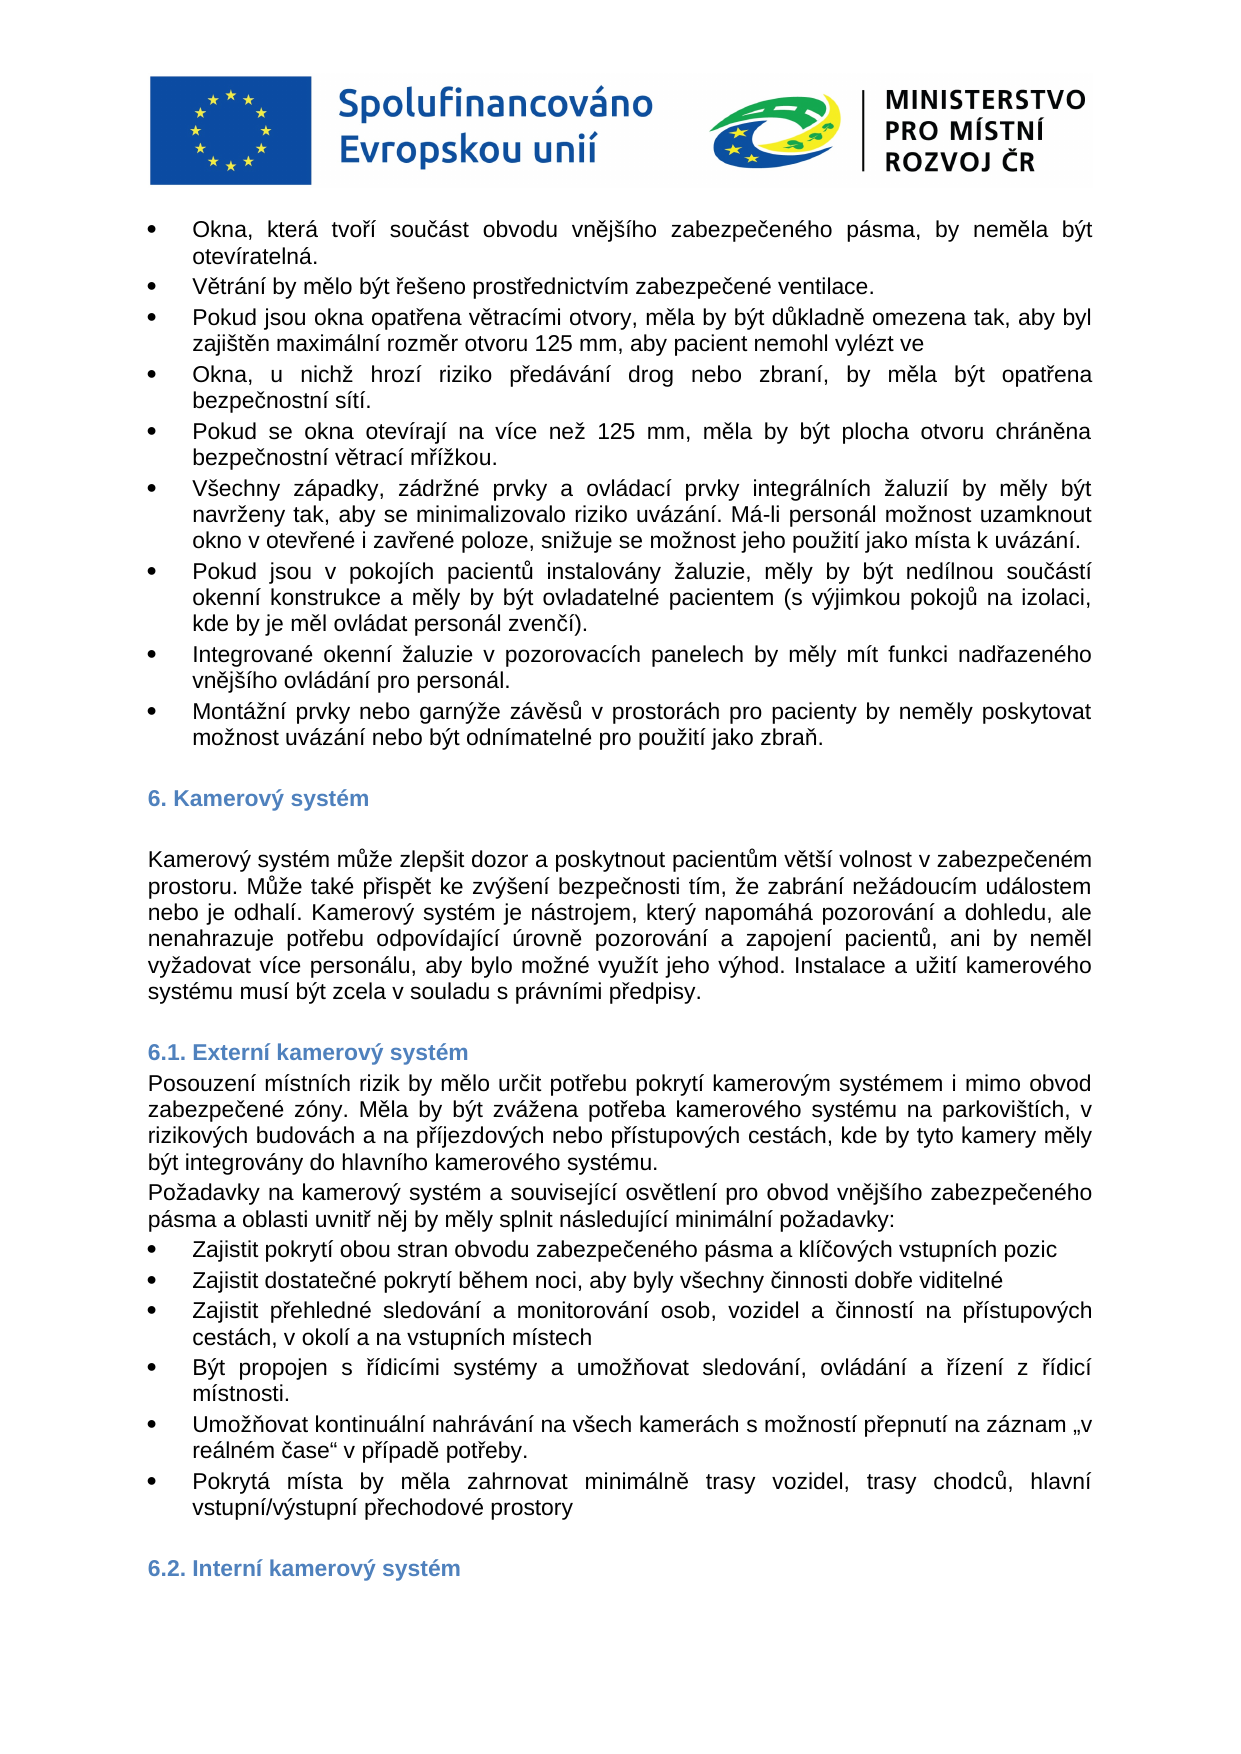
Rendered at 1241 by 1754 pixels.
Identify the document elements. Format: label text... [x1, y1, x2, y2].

picture [147, 73, 1093, 188]
list Větrání by mělo být řešeno prostřednictvím zabezpečené ventilace. [148, 273, 1093, 300]
list Pokud jsou okna opatřena větracími otvory, měla by být důkladně omezena tak, aby byl zajištěn maximální rozměr otvoru 125 mm, aby pacient nemohl vylézt ve [148, 304, 1093, 357]
text 6.2. Interní kamerový systém [148, 1555, 1093, 1581]
text Kamerový systém může zlepšit dozor a poskytnout pacientům větší volnost v zabezpečeném prostoru. Může také přispět ke zvýšení bezpečnosti tím, že zabrání nežádoucím událostem nebo je odhalí. Kamerový systém je nástrojem, který napomáhá pozorování a dohledu, ale nenahrazuje potřebu odpovídající úrovně pozorování a zapojení pacientů, ani by neměl vyžadovat více personálu, aby bylo možné využít jeho výhod. Instalace a užití kamerového systému musí být zcela v souladu s právními předpisy. [148, 846, 1093, 1004]
list Umožňovat kontinuální nahrávání na všech kamerách s možností přepnutí na záznam „v reálném čase“ v případě potřeby. [148, 1411, 1093, 1463]
list Všechny západky, zádržné prvky a ovládací prvky integrálních žaluzií by měly být navrženy tak, aby se minimalizovalo riziko uvázání. Má-li personál možnost uzamknout okno v otevřené i zavřené poloze, snižuje se možnost jeho použití jako místa k uvázání. [148, 474, 1093, 553]
list Integrované okenní žaluzie v pozorovacích panelech by měly mít funkci nadřazeného vnějšího ovládání pro personál. [148, 641, 1093, 694]
list Zajistit přehledné sledování a monitorování osob, vozidel a činností na přístupových cestách, v okolí a na vstupních místech [148, 1297, 1093, 1350]
text 6.1. Externí kamerový systém [148, 1039, 1093, 1065]
text Požadavky na kamerový systém a související osvětlení pro obvod vnějšího zabezpečeného pásma a oblasti uvnitř něj by měly splnit následující minimální požadavky: [148, 1179, 1093, 1232]
list Okna, u nichž hrozí riziko předávání drog nebo zbraní, by měla být opatřena bezpečnostní sítí. [148, 361, 1093, 413]
list Být propojen s řídicími systémy a umožňovat sledování, ovládání a řízení z řídicí místnosti. [148, 1354, 1093, 1407]
list Zajistit pokrytí obou stran obvodu zabezpečeného pásma a klíčových vstupních pozic [148, 1236, 1093, 1262]
list Okna, která tvoří součást obvodu vnějšího zabezpečeného pásma, by neměla být otevíratelná. [148, 216, 1093, 269]
list Pokud jsou v pokojích pacientů instalovány žaluzie, měly by být nedílnou součástí okenní konstrukce a měly by být ovladatelné pacientem (s výjimkou pokojů na izolaci, kde by je měl ovládat personál zvenčí). [148, 558, 1093, 637]
list Pokrytá místa by měla zahrnovat minimálně trasy vozidel, trasy chodců, hlavní vstupní/výstupní přechodové prostory [148, 1468, 1093, 1520]
list Pokud se okna otevírají na více než 125 mm, měla by být plocha otvoru chráněna bezpečnostní větrací mřížkou. [148, 418, 1093, 470]
list Zajistit dostatečné pokrytí během noci, aby byly všechny činnosti dobře viditelné [148, 1267, 1093, 1293]
text 6. Kamerový systém [148, 785, 1093, 812]
text Posouzení místních rizik by mělo určit potřebu pokrytí kamerovým systémem i mimo obvod zabezpečené zóny. Měla by být zvážena potřeba kamerového systému na parkovištích, v rizikových budovách a na příjezdových nebo přístupových cestách, kde by tyto kamery měly být integrovány do hlavního kamerového systému. [148, 1069, 1093, 1175]
list Montážní prvky nebo garnýže závěsů v prostorách pro pacienty by neměly poskytovat možnost uvázání nebo být odnímatelné pro použití jako zbraň. [148, 698, 1093, 751]
